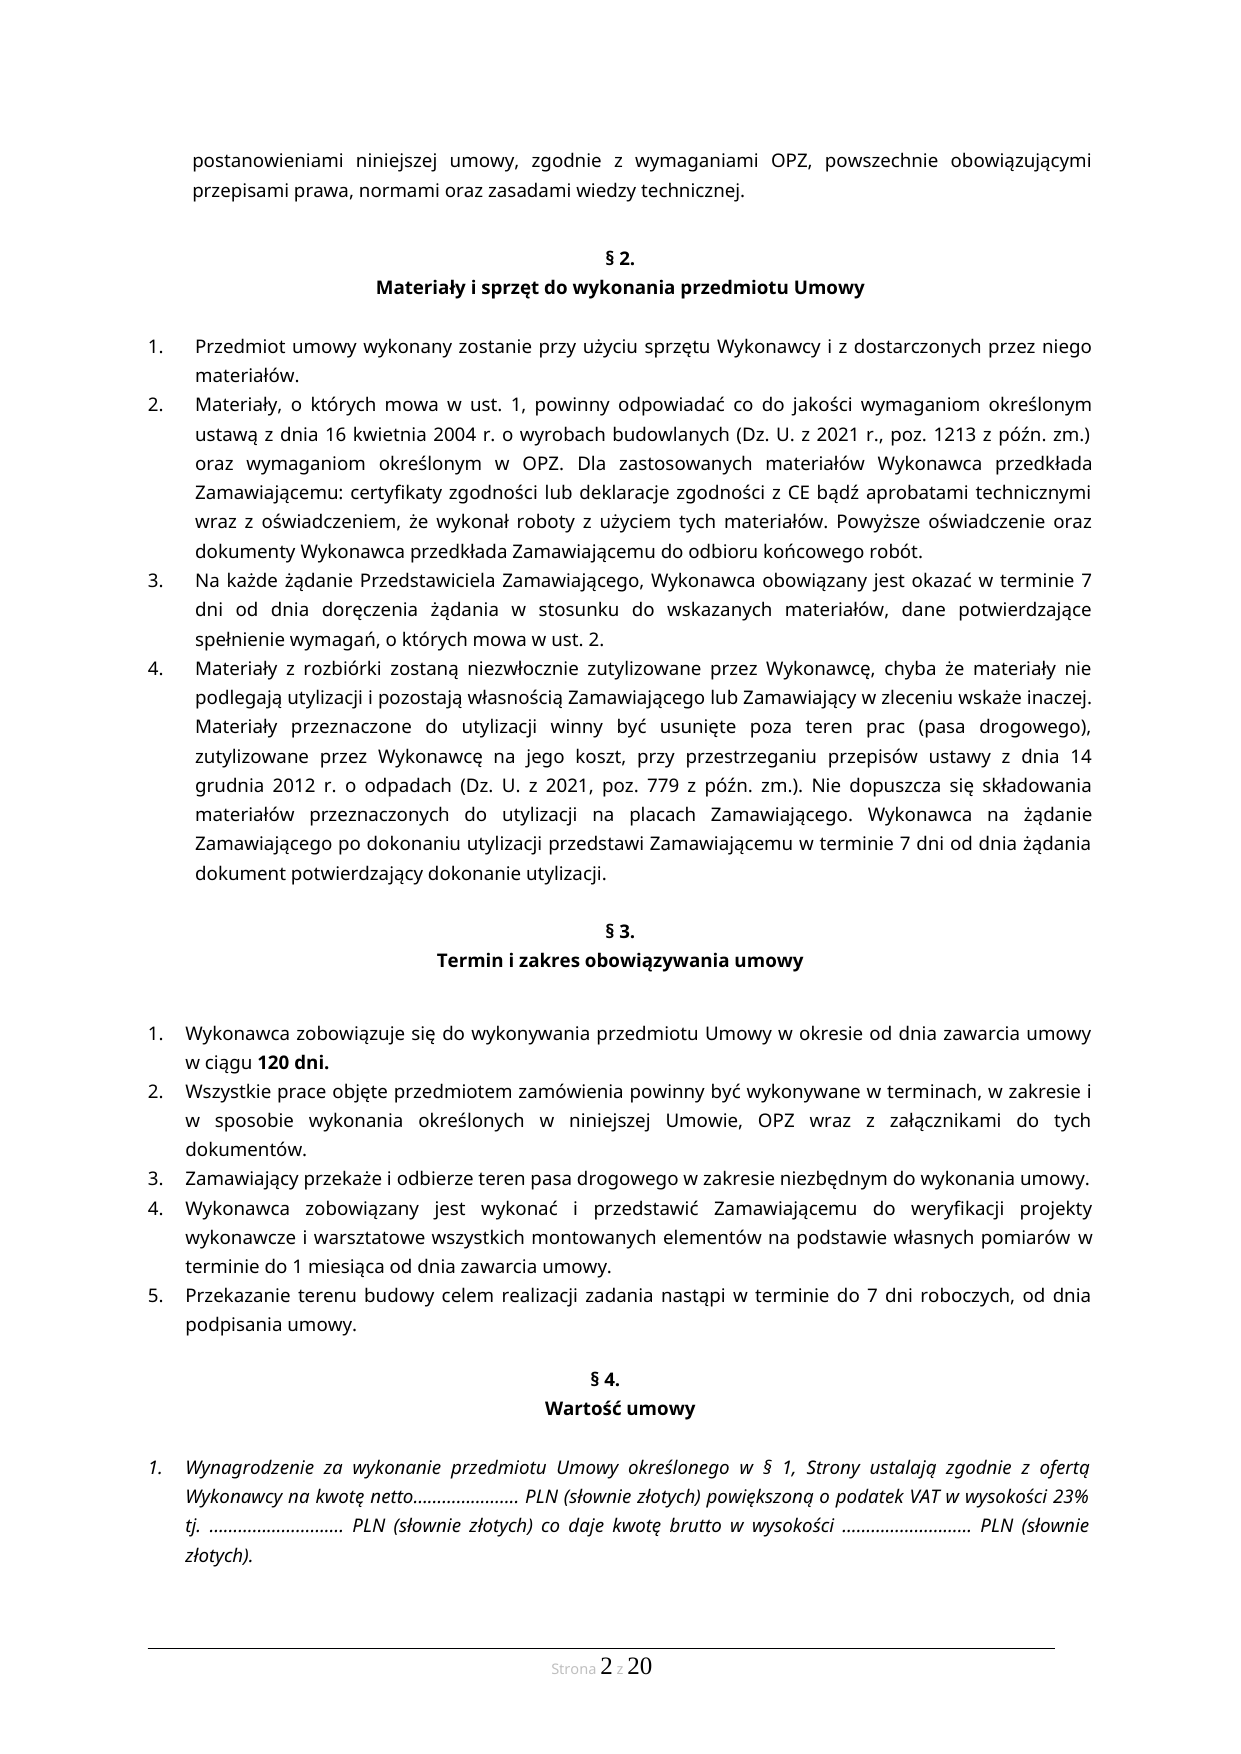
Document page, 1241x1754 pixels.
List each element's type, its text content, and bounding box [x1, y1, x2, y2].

text § 3. [148, 918, 1093, 944]
text § 2. [148, 245, 1093, 271]
text § 4. [564, 1366, 1093, 1392]
text Materiały i sprzęt do wykonania przedmiotu Umowy [148, 274, 1093, 300]
list Wszystkie prace objęte przedmiotem zamówienia powinny być wykonywane w terminach, w zakresie i w sposobie wykonania określonych w niniejszej Umowie, OPZ wraz z załącznikami do tych dokumentów. [148, 1074, 1093, 1162]
list Materiały, o których mowa w ust. 1, powinny odpowiadać co do jakości wymaganiom określonym ustawą z dnia 16 kwietnia 2004 r. o wyrobach budowlanych (Dz. U. z 2021 r., poz. 1213 z późn. zm.) oraz wymaganiom określonym w OPZ. Dla zastosowanych materiałów Wykonawca przedkłada Zamawiającemu: certyfikaty zgodności lub deklaracje zgodności z CE bądź aprobatami technicznymi wraz z oświadczeniem, że wykonał roboty z użyciem tych materiałów. Powyższe oświadczenie oraz dokumenty Wykonawca przedkłada Zamawiającemu do odbioru końcowego robót. [148, 392, 1093, 563]
text Termin i zakres obowiązywania umowy [148, 948, 1093, 973]
list Wynagrodzenie za wykonanie przedmiotu Umowy określonego w § 1, Strony ustalają zgodnie z ofertą Wykonawcy na kwotę netto…………………. PLN (słownie złotych) powiększoną o podatek VAT w wysokości 23% tj. ………………………. PLN (słownie złotych) co daje kwotę brutto w wysokości ……………………... PLN (słownie złotych). [148, 1454, 1093, 1567]
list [148, 148, 1093, 202]
list Zamawiający przekaże i odbierze teren pasa drogowego w zakresie niezbędnym do wykonania umowy. [148, 1162, 1093, 1191]
list Przedmiot umowy wykonany zostanie przy użyciu sprzętu Wykonawcy i z dostarczonych przez niego materiałów. [148, 333, 1093, 388]
list Przekazanie terenu budowy celem realizacji zadania nastąpi w terminie do 7 dni roboczych, od dnia podpisania umowy. [148, 1279, 1093, 1337]
text Wartość umowy [148, 1396, 1093, 1421]
list Wykonawca zobowiązuje się do wykonywania przedmiotu Umowy w okresie od dnia zawarcia umowy w ciągu 120 dni. [148, 1016, 1093, 1074]
list Materiały z rozbiórki zostaną niezwłocznie zutylizowane przez Wykonawcę, chyba że materiały nie podlegają utylizacji i pozostają własnością Zamawiającego lub Zamawiający w zleceniu wskaże inaczej. Materiały przeznaczone do utylizacji winny być usunięte poza teren prac (pasa drogowego), zutylizowane przez Wykonawcę na jego koszt, przy przestrzeganiu przepisów ustawy z dnia 14 grudnia 2012 r. o odpadach (Dz. U. z 2021, poz. 779 z późn. zm.). Nie dopuszcza się składowania materiałów przeznaczonych do utylizacji na placach Zamawiającego. Wykonawca na żądanie Zamawiającego po dokonaniu utylizacji przedstawi Zamawiającemu w terminie 7 dni od dnia żądania dokument potwierdzający dokonanie utylizacji. [148, 655, 1093, 886]
list Na każde żądanie Przedstawiciela Zamawiającego, Wykonawca obowiązany jest okazać w terminie 7 dni od dnia doręczenia żądania w stosunku do wskazanych materiałów, dane potwierdzające spełnienie wymagań, o których mowa w ust. 2. [148, 567, 1093, 651]
list Wykonawca zobowiązany jest wykonać i przedstawić Zamawiającemu do weryfikacji projekty wykonawcze i warsztatowe wszystkich montowanych elementów na podstawie własnych pomiarów w terminie do 1 miesiąca od dnia zawarcia umowy. [148, 1191, 1093, 1279]
